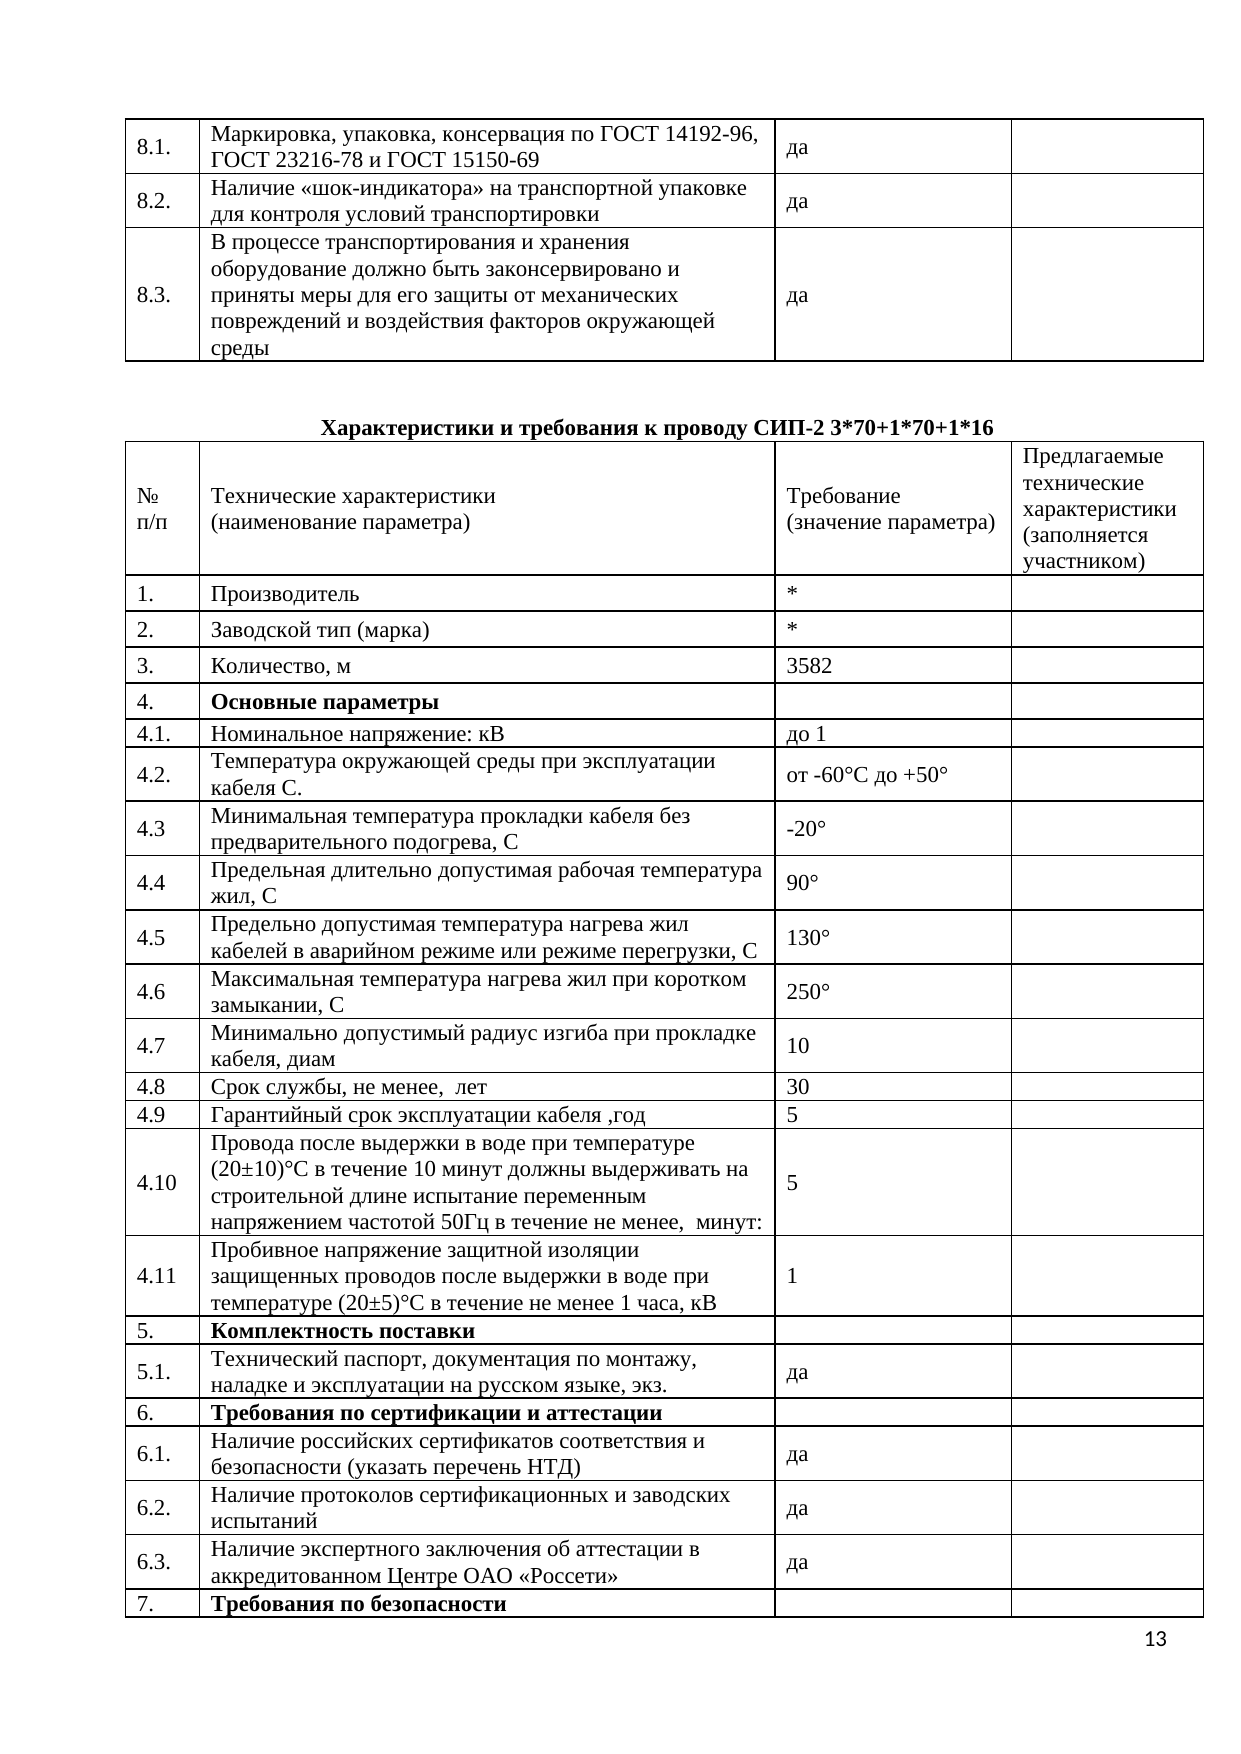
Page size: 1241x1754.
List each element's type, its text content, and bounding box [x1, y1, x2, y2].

table_cell Предельная длительно допустимая рабочая температура жил, С [200, 856, 774, 909]
table_cell [1012, 748, 1203, 800]
table_cell 7. [126, 1590, 199, 1616]
table_cell Предельно допустимая температура нагрева жил кабелей в аварийном режиме или режиме перегрузки, С [200, 911, 774, 963]
table_cell [1012, 576, 1203, 610]
table_cell 6. [126, 1399, 199, 1425]
text Характеристики и требования к проводу СИП-2 3*70+1*70+1*16 [148, 414, 1167, 441]
table_cell [1012, 1399, 1203, 1425]
table_cell 1. [126, 576, 199, 610]
table_cell Максимальная температура нагрева жил при коротком замыкании, С [200, 965, 774, 1017]
table_cell Минимальная температура прокладки кабеля без предварительного подогрева, С [200, 802, 774, 854]
table_cell [1012, 648, 1203, 682]
table_cell 6.2. [126, 1481, 199, 1534]
table_cell [1012, 228, 1203, 360]
table_cell да [776, 1535, 1011, 1588]
table_cell 30 [776, 1073, 1011, 1099]
table_cell [1012, 1101, 1203, 1127]
table_cell Требования по сертификации и аттестации [200, 1399, 774, 1425]
table_cell [1012, 720, 1203, 746]
table_header Требование (значение параметра) [776, 442, 1011, 574]
table_cell Пробивное напряжение защитной изоляции защищенных проводов после выдержки в воде при температуре (20±5)°С в течение не менее 1 часа, кВ [200, 1236, 774, 1315]
table_cell 3582 [776, 648, 1011, 682]
table_cell [1012, 1073, 1203, 1099]
table_cell [1012, 911, 1203, 963]
table_cell [1012, 802, 1203, 854]
table_cell [1012, 1535, 1203, 1588]
table_cell Наличие протоколов сертификационных и заводских испытаний [200, 1481, 774, 1534]
table_cell 5 [776, 1101, 1011, 1127]
table_header Технические характеристики (наименование параметра) [200, 442, 774, 574]
table_cell 4.11 [126, 1236, 199, 1315]
table_cell 10 [776, 1019, 1011, 1072]
table_cell Наличие российских сертификатов соответствия и безопасности (указать перечень НТД) [200, 1427, 774, 1479]
table_cell да [776, 120, 1011, 172]
table_header Предлагаемые технические характеристики (заполняется участником) [1012, 442, 1203, 574]
table_cell 4.8 [126, 1073, 199, 1099]
table_cell [1012, 684, 1203, 718]
table_cell Наличие экспертного заключения об аттестации в аккредитованном Центре ОАО «Россети» [200, 1535, 774, 1588]
table_cell [1012, 965, 1203, 1017]
table_cell Номинальное напряжение: кВ [200, 720, 774, 746]
table_cell [1012, 1481, 1203, 1534]
table_cell Гарантийный срок эксплуатации кабеля ,год [200, 1101, 774, 1127]
table_cell Провода после выдержки в воде при температуре (20±10)°C в течение 10 минут должны выдерживать на строительной длине испытание переменным напряжением частотой 50Гц в течение не менее, минут: [200, 1129, 774, 1234]
table_cell 4.7 [126, 1019, 199, 1072]
table_cell 250° [776, 965, 1011, 1017]
table_cell 5.1. [126, 1345, 199, 1397]
table_cell Требования по безопасности [200, 1590, 774, 1616]
table_cell [776, 1317, 1011, 1343]
table_cell от -60°С до +50° [776, 748, 1011, 800]
table_cell да [776, 174, 1011, 227]
table_cell [1012, 120, 1203, 172]
table_cell [1012, 1129, 1203, 1234]
table_header № п/п [126, 442, 199, 574]
table_cell Маркировка, упаковка, консервация по ГОСТ 14192-96, ГОСТ 23216-78 и ГОСТ 15150-69 [200, 120, 774, 172]
table_cell [776, 1590, 1011, 1616]
table_cell Технический паспорт, документация по монтажу, наладке и эксплуатации на русском языке, экз. [200, 1345, 774, 1397]
table_cell 8.1. [126, 120, 199, 172]
table_cell 5. [126, 1317, 199, 1343]
table_cell [1012, 1590, 1203, 1616]
table_cell 6.1. [126, 1427, 199, 1479]
table_cell [1012, 1345, 1203, 1397]
table_cell [1012, 856, 1203, 909]
table_cell [1012, 174, 1203, 227]
table_cell * [776, 612, 1011, 646]
table_cell 6.3. [126, 1535, 199, 1588]
table_cell [1012, 1236, 1203, 1315]
table_cell Минимально допустимый радиус изгиба при прокладке кабеля, диам [200, 1019, 774, 1072]
table_cell 4.9 [126, 1101, 199, 1127]
table_cell [1012, 1019, 1203, 1072]
table_cell Производитель [200, 576, 774, 610]
table_cell Комплектность поставки [200, 1317, 774, 1343]
table_cell да [776, 1427, 1011, 1479]
table_cell до 1 [776, 720, 1011, 746]
table_cell [776, 1399, 1011, 1425]
table_cell [776, 684, 1011, 718]
table_cell да [776, 1345, 1011, 1397]
table_cell 4.1. [126, 720, 199, 746]
table_cell 1 [776, 1236, 1011, 1315]
table_cell В процессе транспортирования и хранения оборудование должно быть законсервировано и приняты меры для его защиты от механических повреждений и воздействия факторов окружающей среды [200, 228, 774, 360]
table_cell Температура окружающей среды при эксплуатации кабеля С. [200, 748, 774, 800]
table_cell -20° [776, 802, 1011, 854]
table_cell 90° [776, 856, 1011, 909]
table_cell Основные параметры [200, 684, 774, 718]
table_cell 5 [776, 1129, 1011, 1234]
table_cell да [776, 228, 1011, 360]
table_cell 4.10 [126, 1129, 199, 1234]
table_cell 8.2. [126, 174, 199, 227]
table_cell Наличие «шок-индикатора» на транспортной упаковке для контроля условий транспортировки [200, 174, 774, 227]
table_cell 3. [126, 648, 199, 682]
table_cell 2. [126, 612, 199, 646]
table_cell * [776, 576, 1011, 610]
table_cell да [776, 1481, 1011, 1534]
table_cell 4.3 [126, 802, 199, 854]
table_cell Заводской тип (марка) [200, 612, 774, 646]
table_cell 4.4 [126, 856, 199, 909]
table_cell [1012, 1427, 1203, 1479]
table_cell 4.5 [126, 911, 199, 963]
table_cell Срок службы, не менее, лет [200, 1073, 774, 1099]
table_cell 130° [776, 911, 1011, 963]
table_cell 8.3. [126, 228, 199, 360]
table_cell 4. [126, 684, 199, 718]
table_cell 4.2. [126, 748, 199, 800]
table_cell 4.6 [126, 965, 199, 1017]
table_cell Количество, м [200, 648, 774, 682]
table_cell [1012, 612, 1203, 646]
table_cell [1012, 1317, 1203, 1343]
